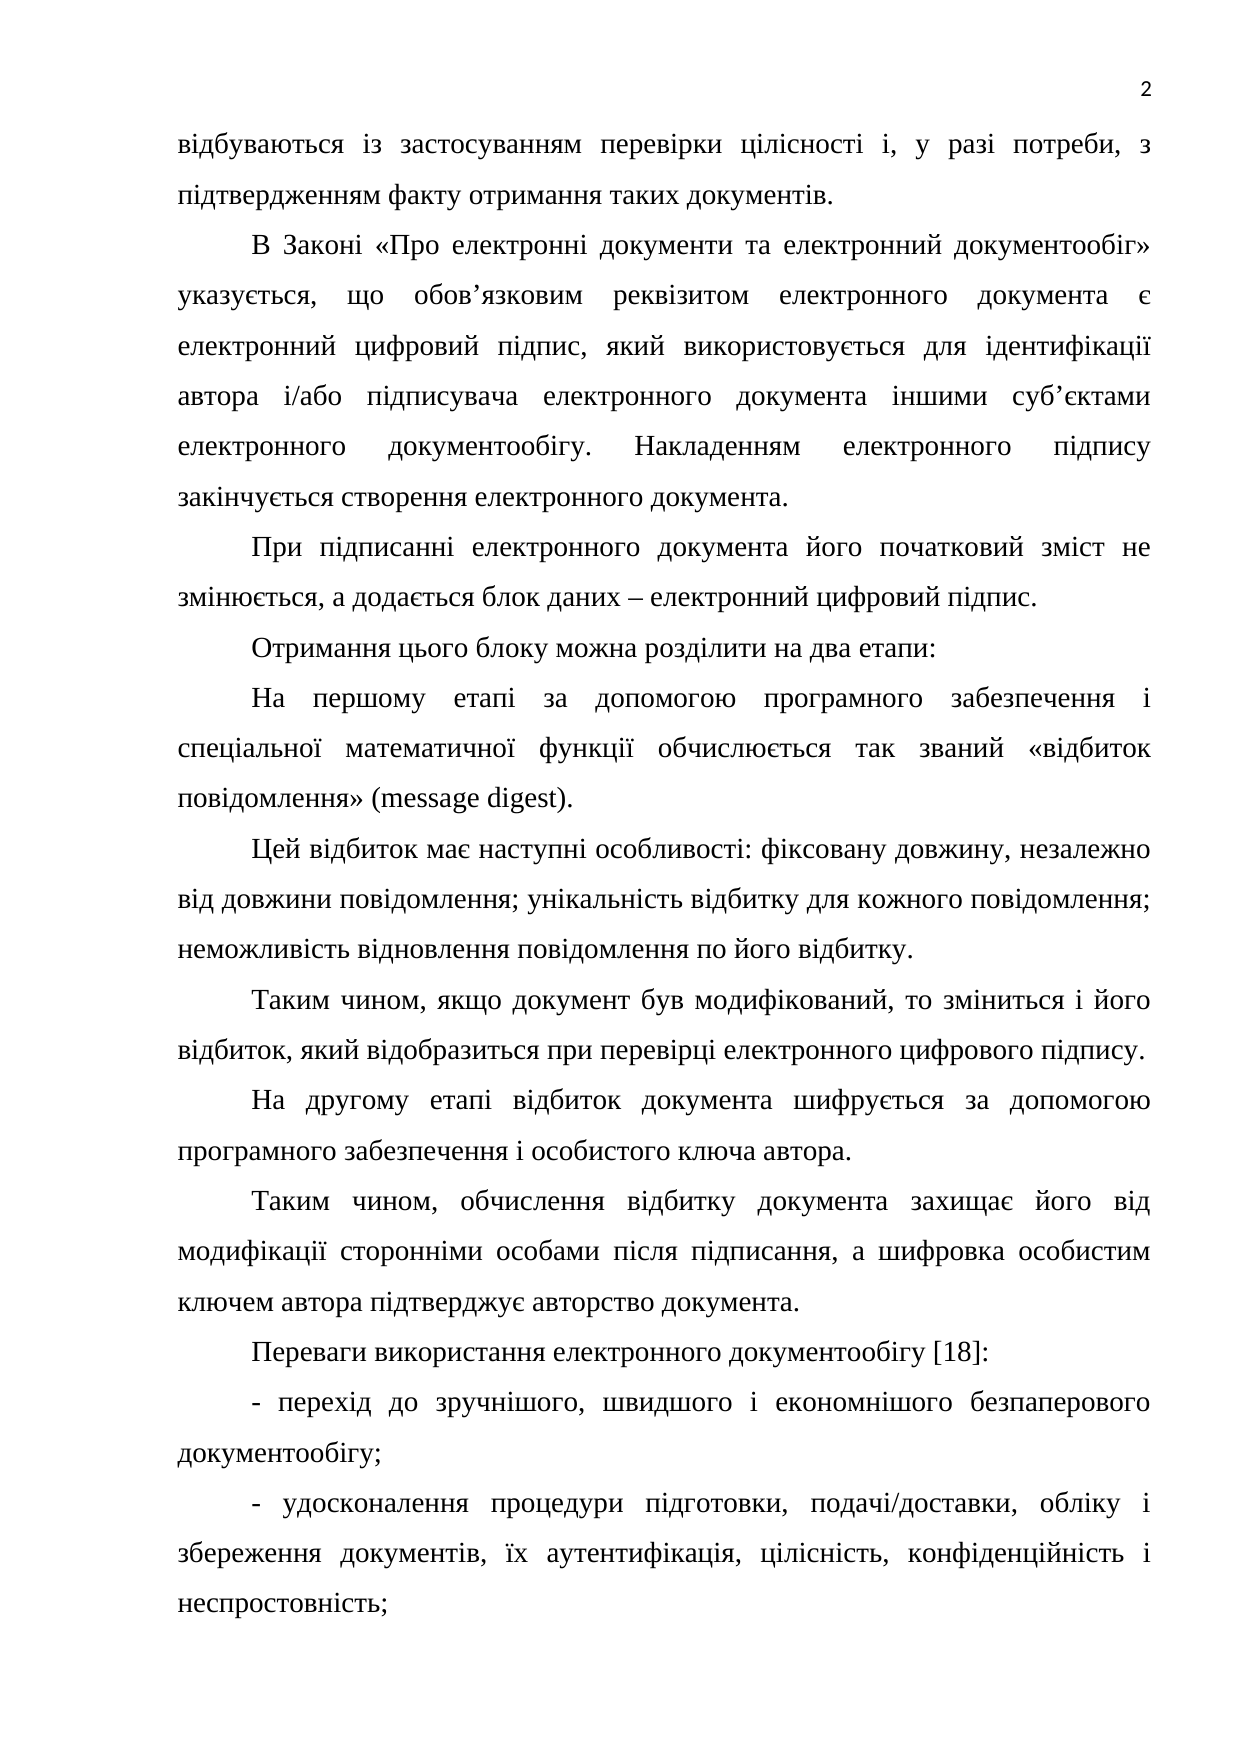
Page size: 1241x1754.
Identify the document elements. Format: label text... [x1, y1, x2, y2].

text Отримання цього блоку можна розділити на два етапи: [177, 630, 1152, 663]
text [177, 127, 1152, 210]
text При підписанні електронного документа його початковий зміст не змінюється, а додається блок даних – електронний цифровий підпис. [177, 529, 1152, 613]
text На другому етапі відбиток документа шифрується за допомогою програмного забезпечення і особистого ключа автора. [177, 1082, 1152, 1166]
text Переваги використання електронного документообігу [18]: [177, 1334, 1152, 1368]
text - удосконалення процедури підготовки, подачі/доставки, обліку і збереження документів, їх аутентифікація, цілісність, конфіденційність і неспростовність; [177, 1485, 1152, 1619]
text Таким чином, обчислення відбитку документа захищає його від модифікації сторонніми особами після підписання, а шифровка особистим ключем автора підтверджує авторство документа. [177, 1183, 1152, 1317]
text Таким чином, якщо документ був модифікований, то зміниться і його відбиток, який відобразиться при перевірці електронного цифрового підпису. [177, 982, 1152, 1066]
text Цей відбиток має наступні особливості: фіксовану довжину, незалежно від довжини повідомлення; унікальність відбитку для кожного повідомлення; неможливість відновлення повідомлення по його відбитку. [177, 831, 1152, 965]
text На першому етапі за допомогою програмного забезпечення і спеціальної математичної функції обчислюється так званий «відбиток повідомлення» (message digest). [177, 680, 1152, 814]
text - перехід до зручнішого, швидшого і економнішого безпаперового документообігу; [177, 1384, 1152, 1468]
text В Законі «Про електронні документи та електронний документообіг» указується, що обов’язковим реквізитом електронного документа є електронний цифровий підпис, який використовується для ідентифікації автора і/або підписувача електронного документа іншими суб’єктами електронного документообігу. Накладенням електронного підпису закінчується створення електронного документа. [177, 227, 1152, 512]
